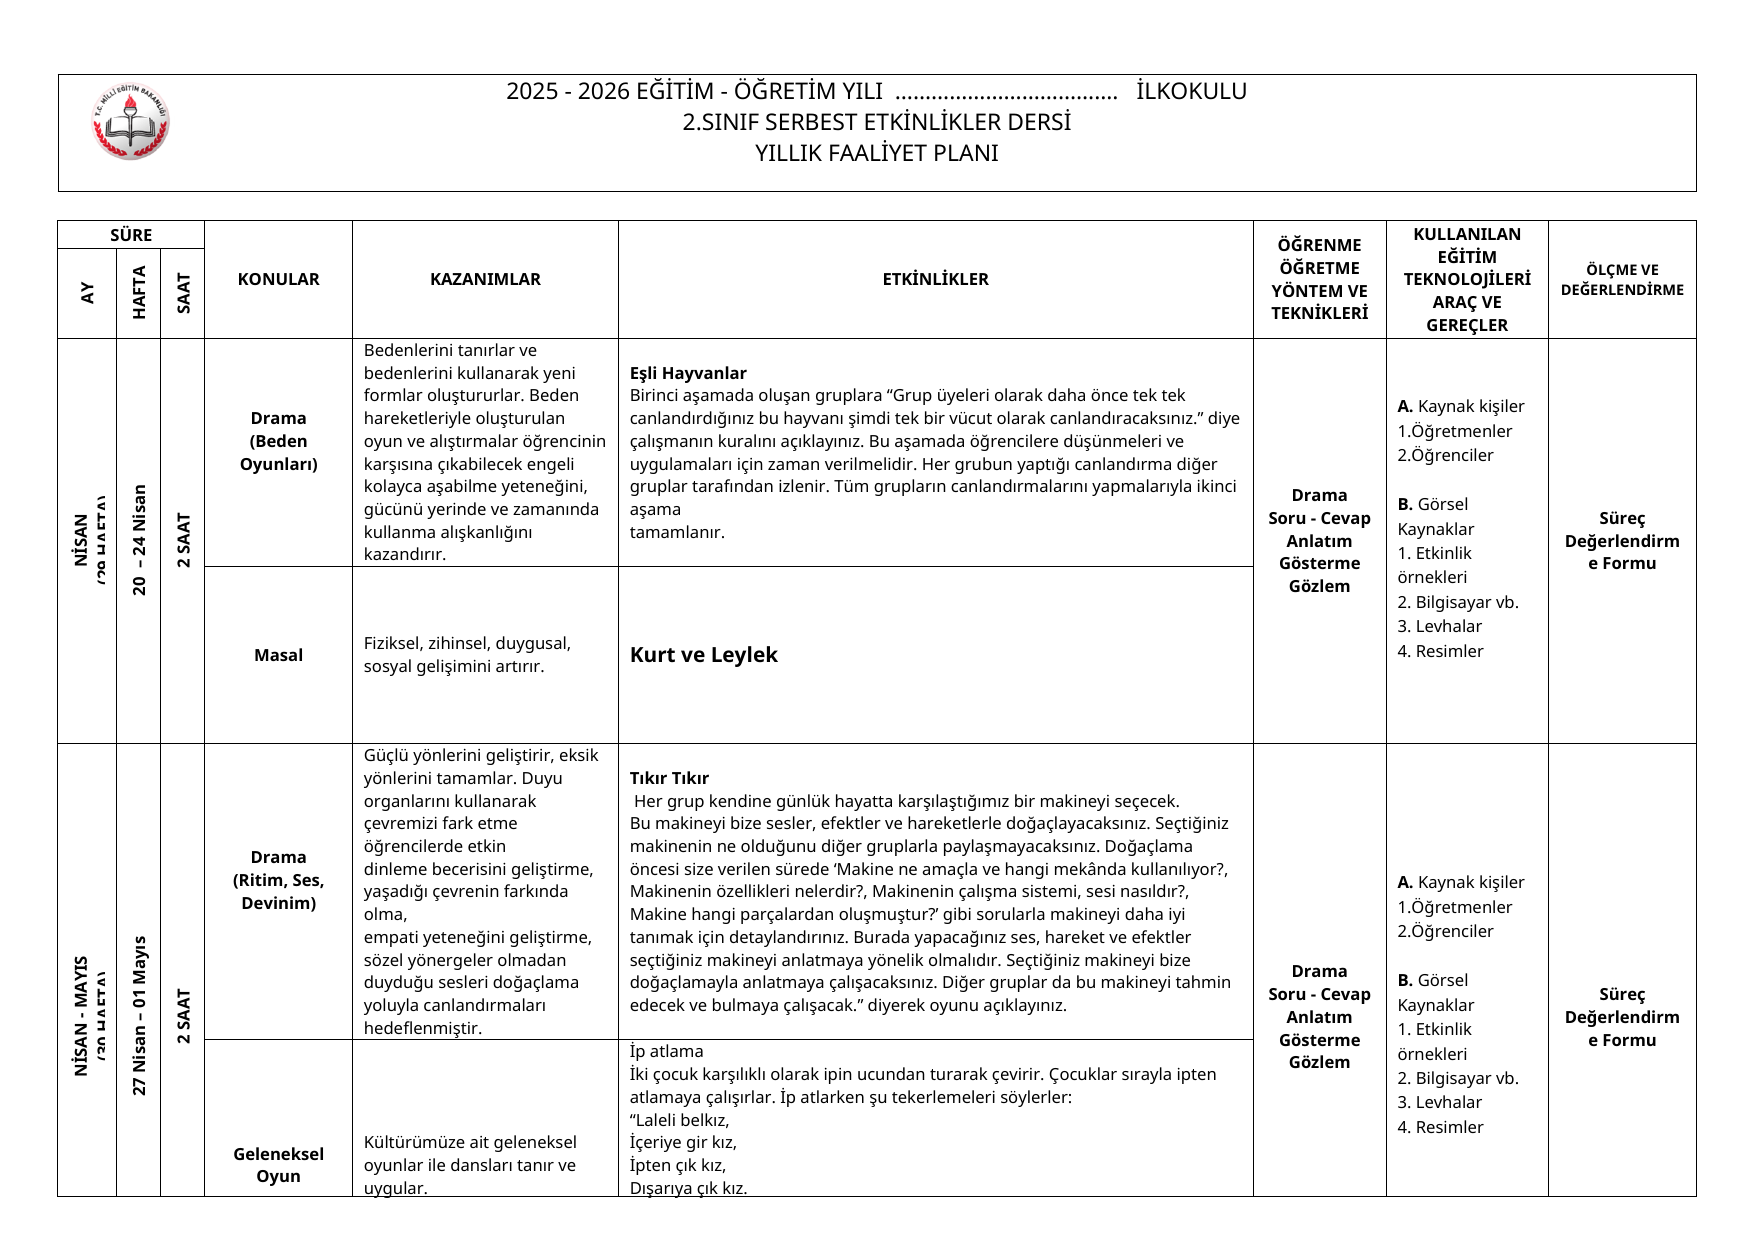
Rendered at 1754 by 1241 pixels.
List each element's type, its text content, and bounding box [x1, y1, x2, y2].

table_cell Güçlü yönlerini geliştirir, eksik yönlerini tamamlar. Duyu organlarını kullanarak çevremizi fark etme öğrencilerde etkin dinleme becerisini geliştirme, yaşadığı çevrenin farkında olma, empati yeteneğini geliştirme, sözel yönergeler olmadan duyduğu sesleri doğaçlama yoluyla canlandırmaları hedeflenmiştir. [353, 744, 618, 1039]
table_cell 20 – 24 Nisan [117, 339, 160, 743]
table_cell İp atlama İki çocuk karşılıklı olarak ipin ucundan turarak çevirir. Çocuklar sırayla ipten atlamaya çalışırlar. İp atlarken şu tekerlemeleri söylerler: “Laleli belkız, İçeriye gir kız, İpten çık kız, Dışarıya çık kız. Denizde dalga, hoş geldin abla, Eteğini topla, rahat otur abla, Etek bluz, İngiliz turist, Nereden çıktı bu iki kız.” [619, 1040, 1253, 1196]
table_cell HAFTA [117, 249, 160, 338]
table_cell Süreç Değerlendirme Formu [1549, 744, 1696, 1196]
table_header ÖLÇME VE DEĞERLENDİRME [1549, 221, 1696, 338]
table_cell 2 SAAT [161, 744, 204, 1196]
table_cell Bedenlerini tanırlar ve bedenlerini kullanarak yeni formlar oluştururlar. Beden hareketleriyle oluşturulan oyun ve alıştırmalar öğrencinin karşısına çıkabilecek engeli kolayca aşabilme yeteneğini, gücünü yerinde ve zamanında kullanma alışkanlığını kazandırır. [353, 339, 618, 566]
table_header KAZANIMLAR [353, 221, 618, 338]
table_cell Geleneksel Oyun [205, 1040, 352, 1196]
table_cell 2 SAAT [161, 339, 204, 743]
table_cell Kültürümüze ait geleneksel oyunlar ile dansları tanır ve uygular. [353, 1040, 618, 1196]
table_cell AY [58, 249, 116, 338]
table_header KONULAR [205, 221, 352, 338]
table_header ETKİNLİKLER [619, 221, 1253, 338]
table_cell A. Kaynak kişiler 1.Öğretmenler 2.Öğrenciler B. Görsel Kaynaklar 1. Etkinlik örnekleri 2. Bilgisayar vb. 3. Levhalar 4. Resimler [1387, 339, 1548, 743]
picture [85, 77, 175, 167]
table_cell Drama Soru - Cevap Anlatım Gösterme Gözlem [1254, 744, 1386, 1196]
table_cell A. Kaynak kişiler 1.Öğretmenler 2.Öğrenciler B. Görsel Kaynaklar 1. Etkinlik örnekleri 2. Bilgisayar vb. 3. Levhalar 4. Resimler [1387, 744, 1548, 1196]
table_cell Kurt ve Leylek [619, 567, 1253, 743]
table_header SÜRE [58, 221, 204, 248]
table_cell SAAT [161, 249, 204, 338]
table_cell Masal [205, 567, 352, 743]
table_cell Drama Soru - Cevap Anlatım Gösterme Gözlem [1254, 339, 1386, 743]
table_cell Fiziksel, zihinsel, duygusal, sosyal gelişimini artırır. [353, 567, 618, 743]
table_cell NİSAN (29.HAFTA) [58, 339, 116, 743]
table_cell Tıkır Tıkır Her grup kendine günlük hayatta karşılaştığımız bir makineyi seçecek. Bu makineyi bize sesler, efektler ve hareketlerle doğaçlayacaksınız. Seçtiğiniz makinenin ne olduğunu diğer gruplarla paylaşmayacaksınız. Doğaçlama öncesi size verilen sürede ‘Makine ne amaçla ve hangi mekânda kullanılıyor?, Makinenin özellikleri nelerdir?, Makinenin çalışma sistemi, sesi nasıldır?, Makine hangi parçalardan oluşmuştur?’ gibi sorularla makineyi daha iyi tanımak için detaylandırınız. Burada yapacağınız ses, hareket ve efektler seçtiğiniz makineyi anlatmaya yönelik olmalıdır. Seçtiğiniz makineyi bize doğaçlamayla anlatmaya çalışacaksınız. Diğer gruplar da bu makineyi tahmin edecek ve bulmaya çalışacak.” diyerek oyunu açıklayınız. [619, 744, 1253, 1039]
table_header ÖĞRENME ÖĞRETME YÖNTEM VE TEKNİKLERİ [1254, 221, 1386, 338]
table_cell 27 Nisan – 01 Mayıs [117, 744, 160, 1196]
table_cell Drama (Beden Oyunları) [205, 339, 352, 566]
table_cell Eşli Hayvanlar Birinci aşamada oluşan gruplara “Grup üyeleri olarak daha önce tek tek canlandırdığınız bu hayvanı şimdi tek bir vücut olarak canlandıracaksınız.” diye çalışmanın kuralını açıklayınız. Bu aşamada öğrencilere düşünmeleri ve uygulamaları için zaman verilmelidir. Her grubun yaptığı canlandırma diğer gruplar tarafından izlenir. Tüm grupların canlandırmalarını yapmalarıyla ikinci aşama tamamlanır. [619, 339, 1253, 566]
table_cell NİSAN - MAYIS (30.HAFTA) [58, 744, 116, 1196]
table_cell Drama (Ritim, Ses, Devinim) [205, 744, 352, 1039]
table_header KULLANILAN EĞİTİM TEKNOLOJİLERİ ARAÇ VE GEREÇLER [1387, 221, 1548, 338]
table_cell Süreç Değerlendirme Formu [1549, 339, 1696, 743]
